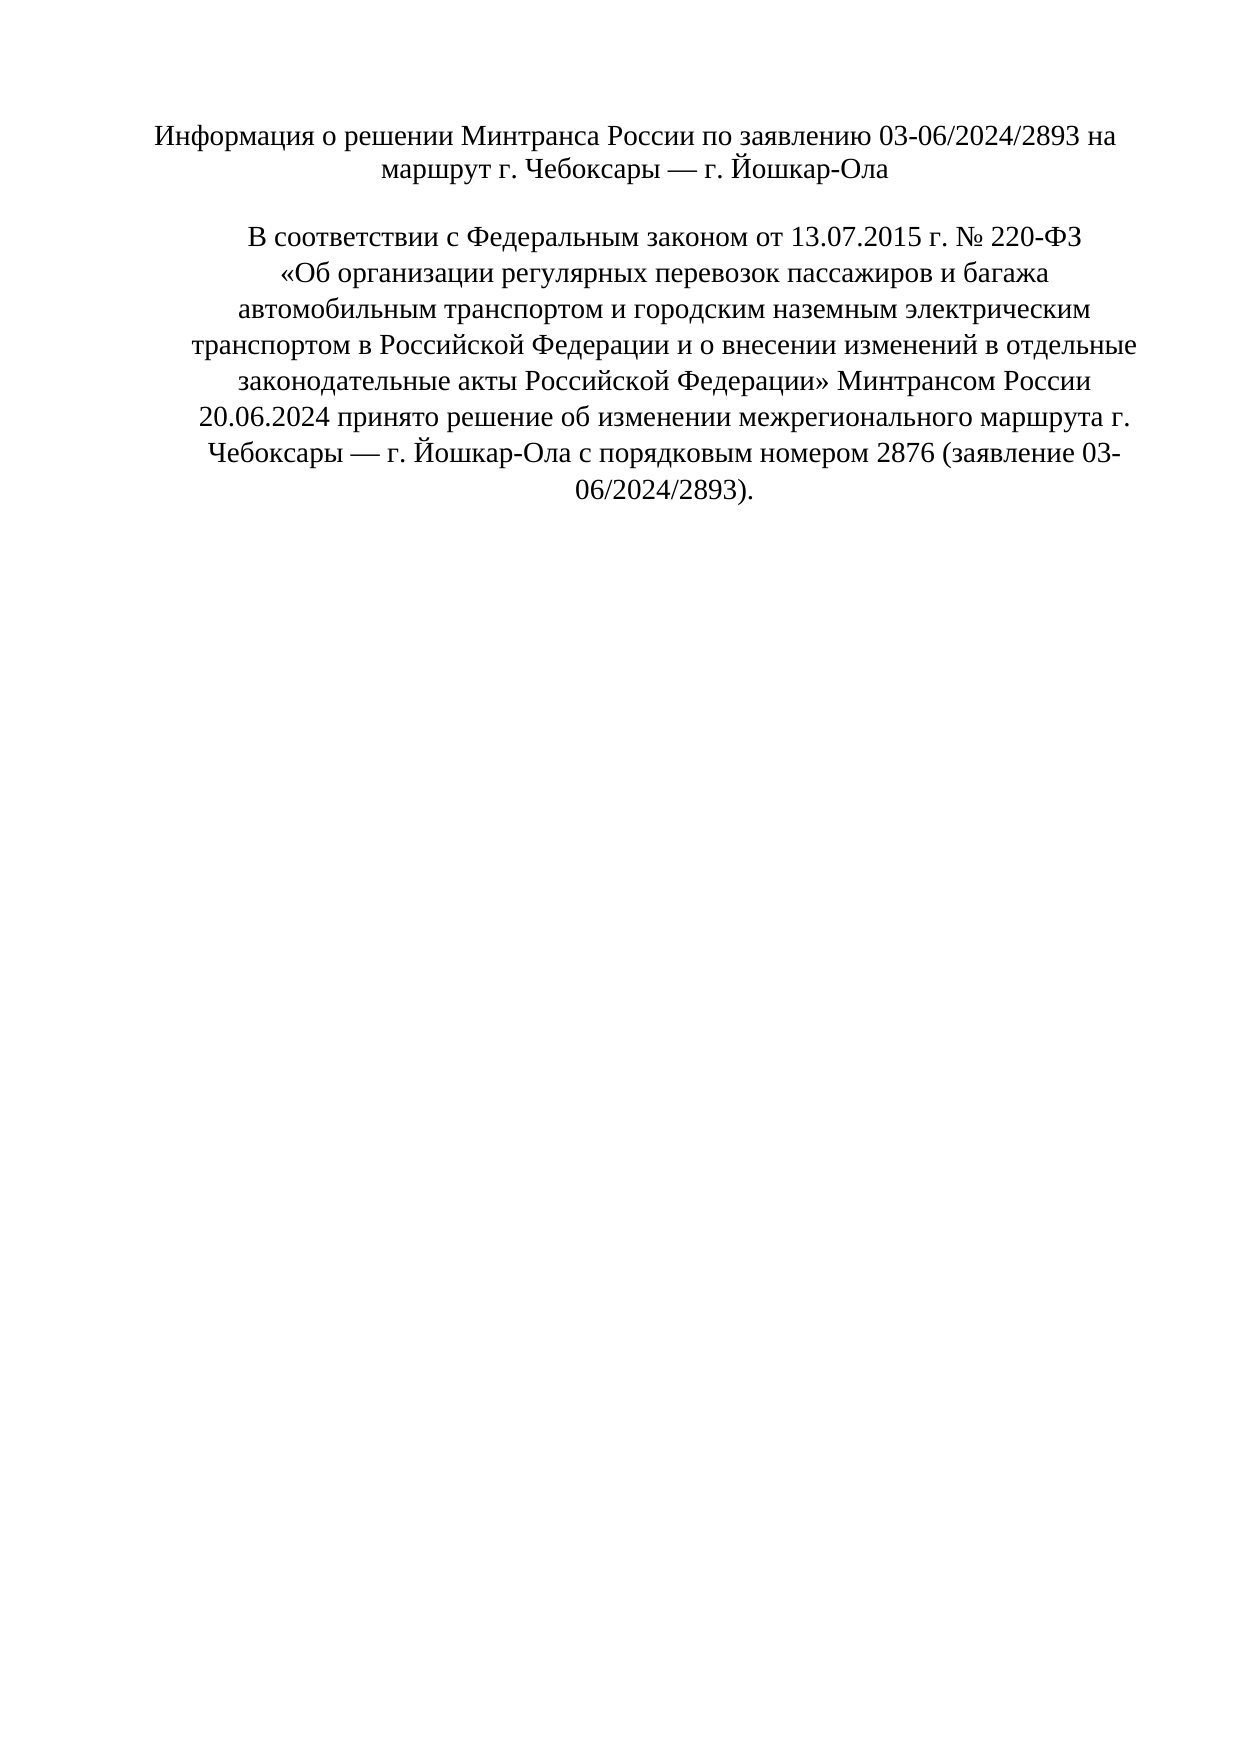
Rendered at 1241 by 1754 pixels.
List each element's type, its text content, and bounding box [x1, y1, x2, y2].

text В соответствии с Федеральным законом от 13.07.2015 г. № 220-ФЗ «Об организации регулярных перевозок пассажиров и багажа автомобильным транспортом и городским наземным электрическим транспортом в Российской Федерации и о внесении изменений в отдельные законодательные акты Российской Федерации» Минтрансом России 20.06.2024 принято решение об изменении межрегионального маршрута г. Чебоксары — г. Йошкар-Ола с порядковым номером 2876 (заявление 03-06/2024/2893). [177, 219, 1152, 505]
text Информация о решении Минтранса России по заявлению 03-06/2024/2893 на маршрут г. Чебоксары — г. Йошкар-Ола [118, 118, 1152, 185]
